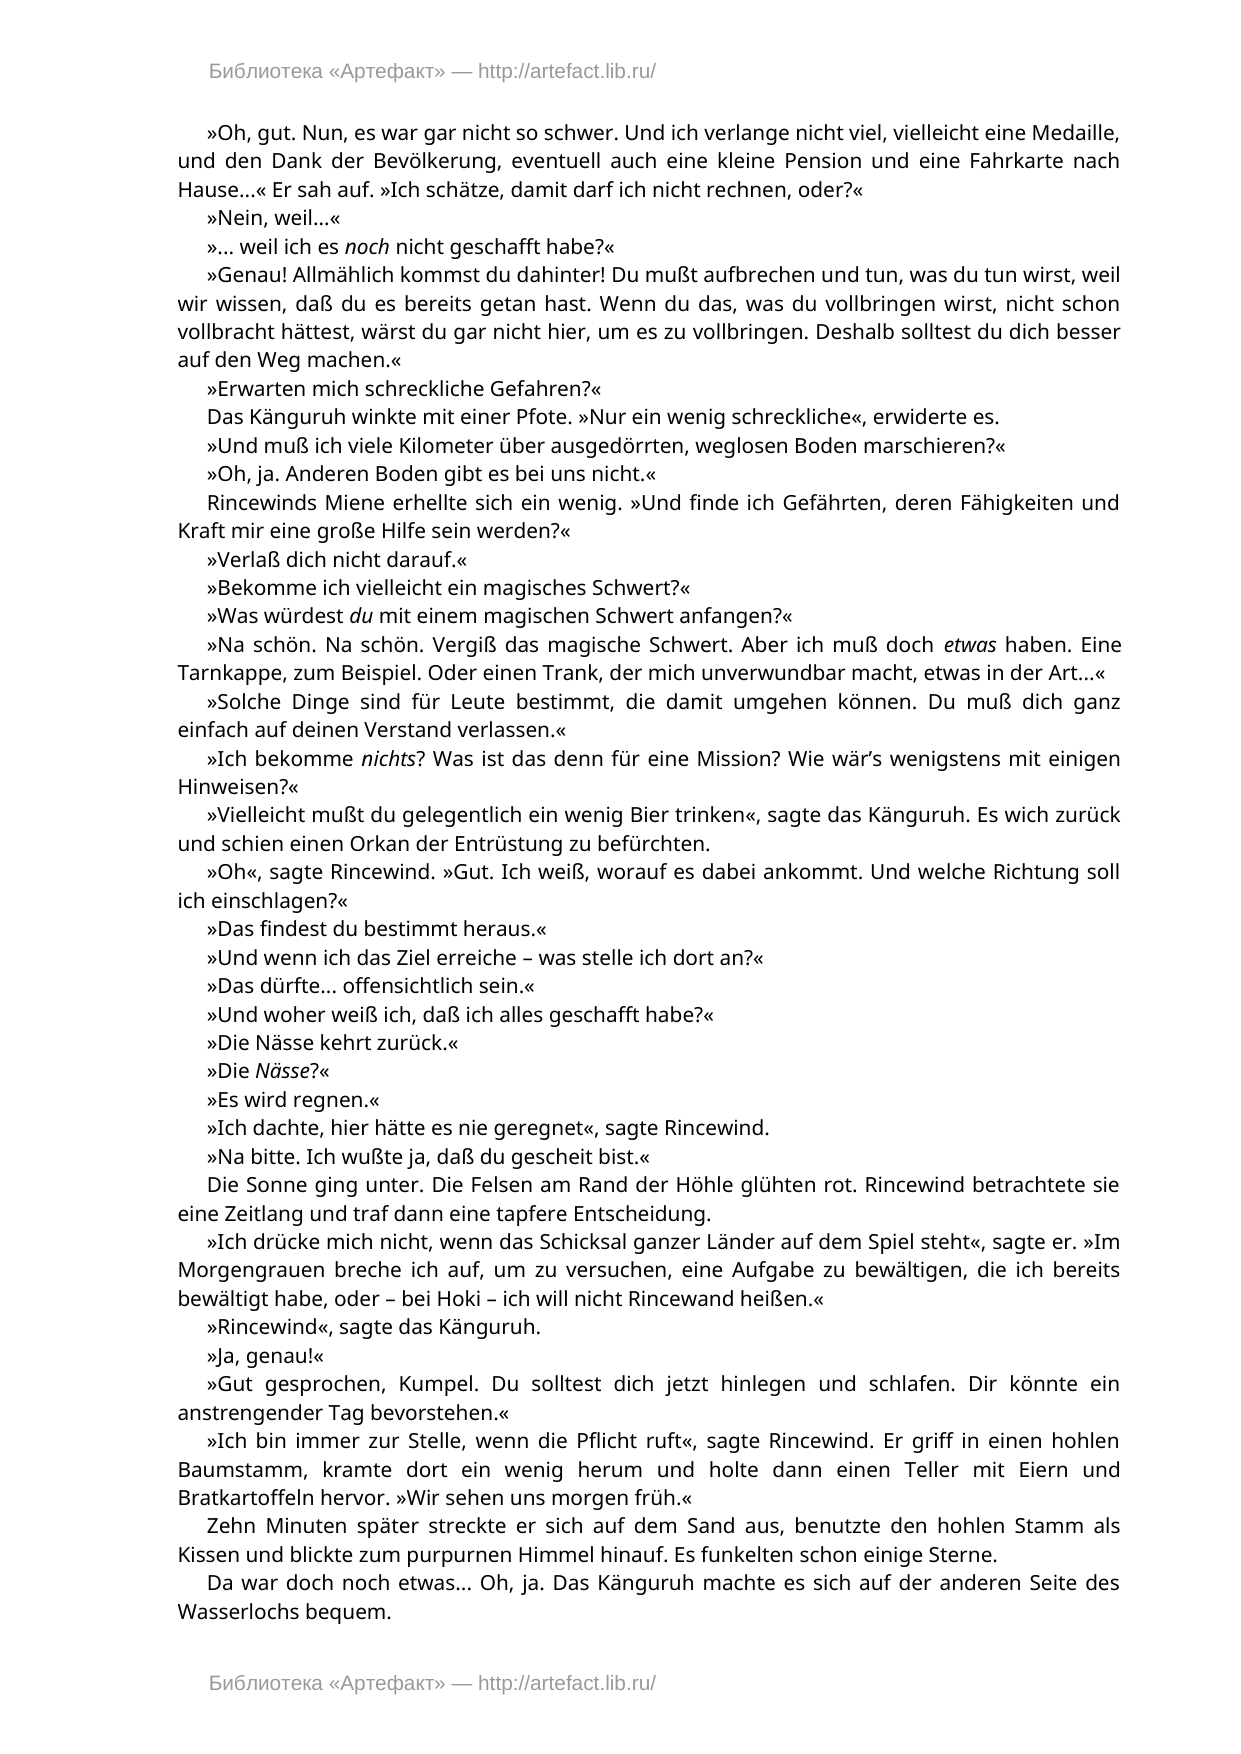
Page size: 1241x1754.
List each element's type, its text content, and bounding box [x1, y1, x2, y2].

text Das Känguruh winkte mit einer Pfote. »Nur ein wenig schreckliche«, erwiderte es. [177, 402, 1122, 431]
text »Oh, gut. Nun, es war gar nicht so schwer. Und ich verlange nicht viel, vielleicht eine Medaille, und den Dank der Bevölkerung, eventuell auch eine kleine Pension und eine Fahrkarte nach Hause...« Er sah auf. »Ich schätze, damit darf ich nicht rechnen, oder?« [177, 118, 1122, 203]
text »Die Nässe?« [177, 1057, 1122, 1085]
text »Genau! Allmählich kommst du dahinter! Du mußt aufbrechen und tun, was du tun wirst, weil wir wissen, daß du es bereits getan hast. Wenn du das, was du vollbringen wirst, nicht schon vollbracht hättest, wärst du gar nicht hier, um es zu vollbringen. Deshalb solltest du dich besser auf den Weg machen.« [177, 260, 1122, 374]
text »Das dürfte... offensichtlich sein.« [177, 971, 1122, 1000]
text »Oh«, sagte Rincewind. »Gut. Ich weiß, worauf es dabei ankommt. Und welche Richtung soll ich einschlagen?« [177, 857, 1122, 914]
text »Ich bekomme nichts? Was ist das denn für eine Mission? Wie wär’s wenigstens mit einigen Hinweisen?« [177, 744, 1122, 801]
text »Ich bin immer zur Stelle, wenn die Pflicht ruft«, sagte Rincewind. Er griff in einen hohlen Baumstamm, kramte dort ein wenig herum und holte dann einen Teller mit Eiern und Bratkartoffeln hervor. »Wir sehen uns morgen früh.« [177, 1426, 1122, 1512]
text Die Sonne ging unter. Die Felsen am Rand der Höhle glühten rot. Rincewind betrachtete sie eine Zeitlang und traf dann eine tapfere Entscheidung. [177, 1170, 1122, 1227]
text Da war doch noch etwas... Oh, ja. Das Känguruh machte es sich auf der anderen Seite des Wasserlochs bequem. [177, 1568, 1122, 1625]
text »Nein, weil...« [177, 203, 1122, 232]
text »... weil ich es noch nicht geschafft habe?« [177, 232, 1122, 260]
text »Die Nässe kehrt zurück.« [177, 1028, 1122, 1057]
text »Das findest du bestimmt heraus.« [177, 914, 1122, 943]
text »Oh, ja. Anderen Boden gibt es bei uns nicht.« [177, 459, 1122, 488]
text »Na bitte. Ich wußte ja, daß du gescheit bist.« [177, 1142, 1122, 1170]
text »Ich dachte, hier hätte es nie geregnet«, sagte Rincewind. [177, 1113, 1122, 1142]
text »Rincewind«, sagte das Känguruh. [177, 1312, 1122, 1341]
text »Gut gesprochen, Kumpel. Du solltest dich jetzt hinlegen und schlafen. Dir könnte ein anstrengender Tag bevorstehen.« [177, 1369, 1122, 1426]
text »Ja, genau!« [177, 1341, 1122, 1369]
text »Verlaß dich nicht darauf.« [177, 545, 1122, 573]
text Zehn Minuten später streckte er sich auf dem Sand aus, benutzte den hohlen Stamm als Kissen und blickte zum purpurnen Himmel hinauf. Es funkelten schon einige Sterne. [177, 1512, 1122, 1568]
text »Und woher weiß ich, daß ich alles geschafft habe?« [177, 1000, 1122, 1028]
text »Bekomme ich vielleicht ein magisches Schwert?« [177, 573, 1122, 602]
text »Solche Dinge sind für Leute bestimmt, die damit umgehen können. Du muß dich ganz einfach auf deinen Verstand verlassen.« [177, 687, 1122, 744]
text »Erwarten mich schreckliche Gefahren?« [177, 374, 1122, 402]
text »Ich drücke mich nicht, wenn das Schicksal ganzer Länder auf dem Spiel steht«, sagte er. »Im Morgengrauen breche ich auf, um zu versuchen, eine Aufgabe zu bewältigen, die ich bereits bewältigt habe, oder – bei Hoki – ich will nicht Rincewand heißen.« [177, 1227, 1122, 1312]
text »Vielleicht mußt du gelegentlich ein wenig Bier trinken«, sagte das Känguruh. Es wich zurück und schien einen Orkan der Entrüstung zu befürchten. [177, 801, 1122, 857]
text »Und wenn ich das Ziel erreiche – was stelle ich dort an?« [177, 943, 1122, 971]
text »Und muß ich viele Kilometer über ausgedörrten, weglosen Boden marschieren?« [177, 431, 1122, 459]
text »Es wird regnen.« [177, 1085, 1122, 1113]
text »Was würdest du mit einem magischen Schwert anfangen?« [177, 602, 1122, 630]
text Rincewinds Miene erhellte sich ein wenig. »Und finde ich Gefährten, deren Fähigkeiten und Kraft mir eine große Hilfe sein werden?« [177, 488, 1122, 545]
text »Na schön. Na schön. Vergiß das magische Schwert. Aber ich muß doch etwas haben. Eine Tarnkappe, zum Beispiel. Oder einen Trank, der mich unverwundbar macht, etwas in der Art...« [177, 630, 1122, 687]
